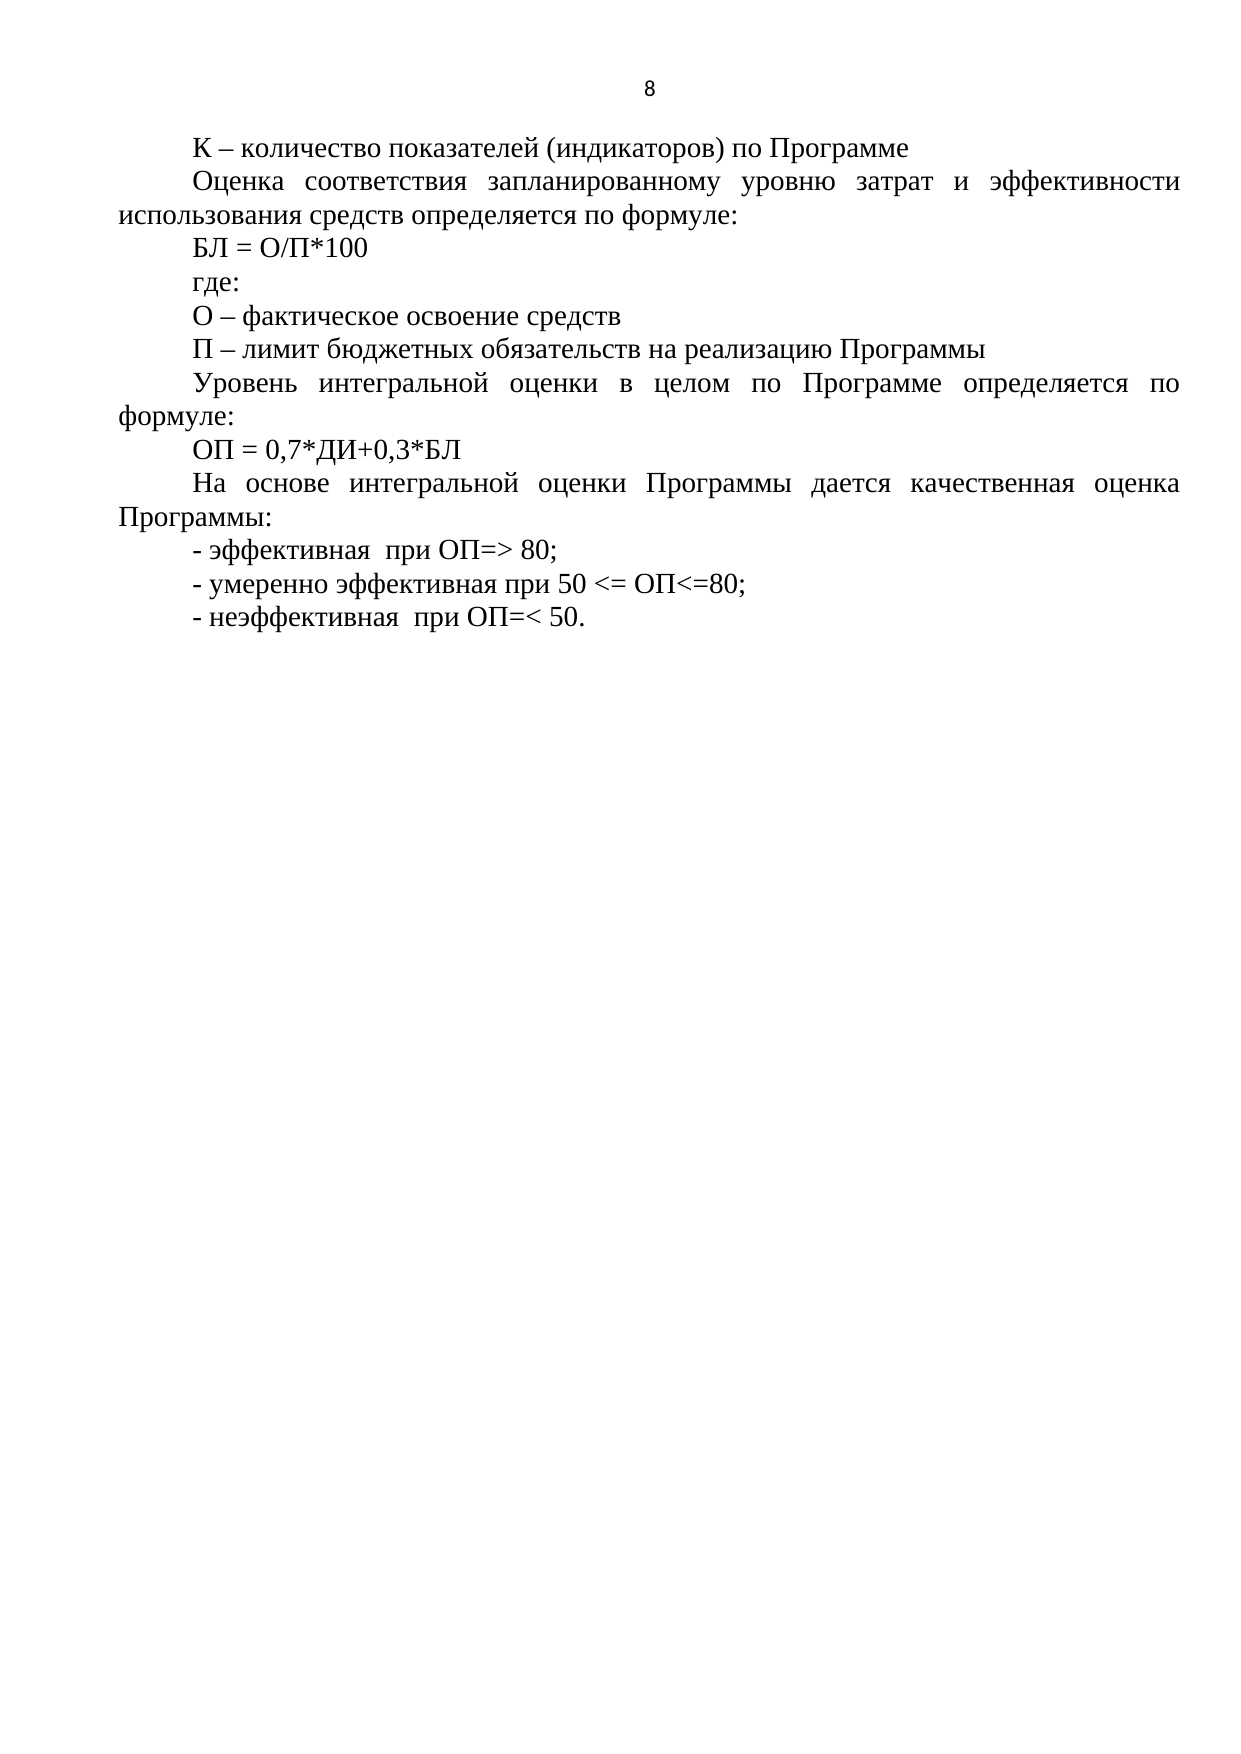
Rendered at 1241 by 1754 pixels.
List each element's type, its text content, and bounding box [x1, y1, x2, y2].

list К – количество показателей (индикаторов) по Программе [118, 130, 1181, 163]
list - эффективная при ОП=> 80; [118, 532, 1181, 566]
list Оценка соответствия запланированному уровню затрат и эффективности использования средств определяется по формуле: [118, 163, 1181, 231]
list Уровень интегральной оценки в целом по Программе определяется по формуле: [118, 365, 1181, 432]
list На основе интегральной оценки Программы дается качественная оценка Программы: [118, 465, 1181, 532]
list П – лимит бюджетных обязательств на реализацию Программы [118, 331, 1181, 365]
list где: [118, 264, 1181, 298]
list О – фактическое освоение средств [118, 298, 1181, 331]
list ОП = 0,7*ДИ+0,3*БЛ [118, 432, 1181, 465]
list БЛ = О/П*100 [118, 231, 1181, 264]
list - неэффективная при ОП=< 50. [118, 599, 1181, 633]
list - умеренно эффективная при 50 <= ОП<=80; [118, 566, 1181, 599]
